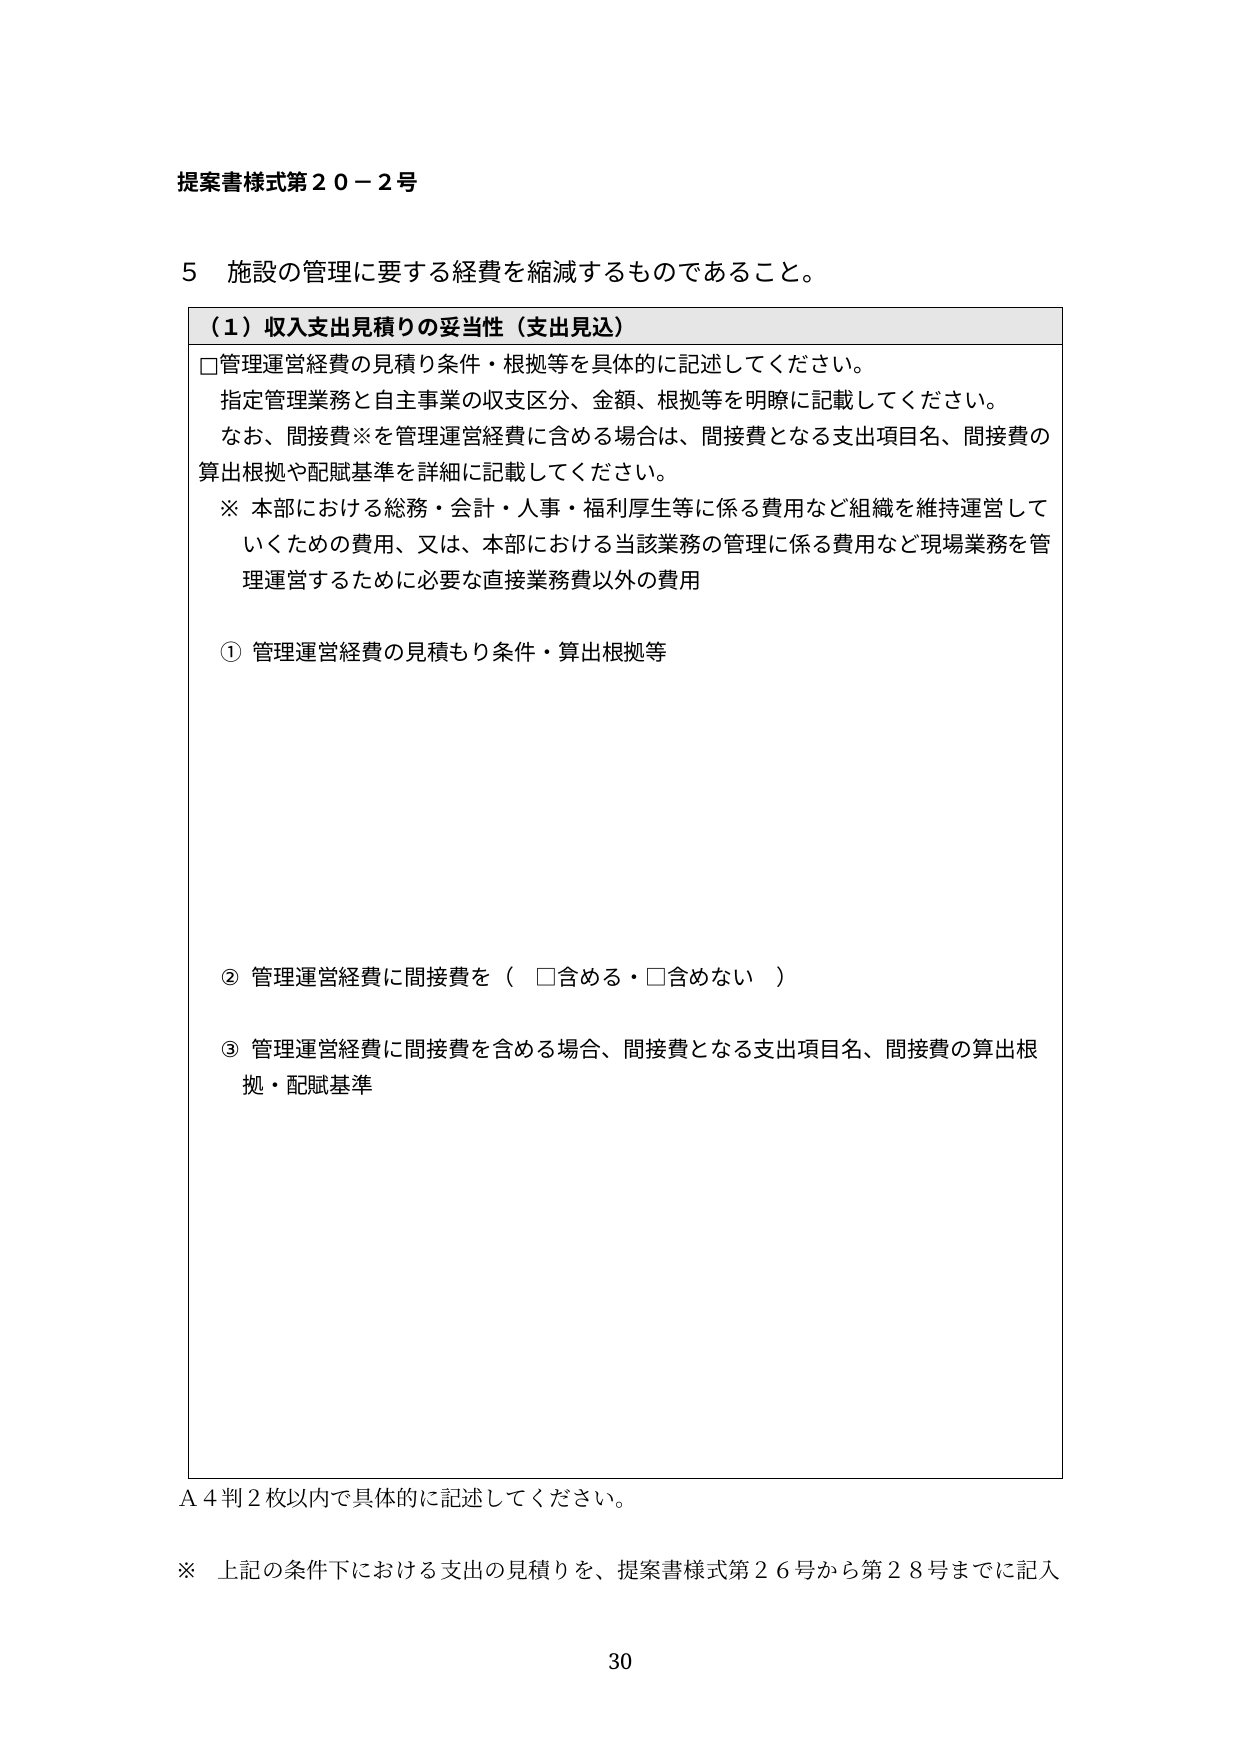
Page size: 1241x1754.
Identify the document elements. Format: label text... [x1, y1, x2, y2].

table_header （１）収入支出見積りの妥当性（支出見込） [189, 308, 1062, 344]
subtitle 提案書様式第２０－２号 [177, 163, 1063, 199]
table_cell □管理運営経費の見積り条件・根拠等を具体的に記述してください。 指定管理業務と自主事業の収支区分、金額、根拠等を明瞭に記載してください。 なお、間接費※を管理運営経費に含める場合は、間接費となる支出項目名、間接費の算出根拠や配賦基準を詳細に記載してください。 ※ 本部における総務・会計・人事・福利厚生等に係る費用など組織を維持運営していくための費用、又は、本部における当該業務の管理に係る費用など現場業務を管理運営するために必要な直接業務費以外の費用 ① 管理運営経費の見積もり条件・算出根拠等 ② 管理運営経費に間接費を（ □含める・□含めない ） ③ 管理運営経費に間接費を含める場合、間接費となる支出項目名、間接費の算出根拠・配賦基準 [189, 345, 1062, 1478]
text ５ 施設の管理に要する経費を縮減するものであること。 [177, 235, 1063, 307]
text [177, 1551, 1063, 1587]
text Ａ４判２枚以内で具体的に記述してください。 [177, 1479, 1063, 1515]
